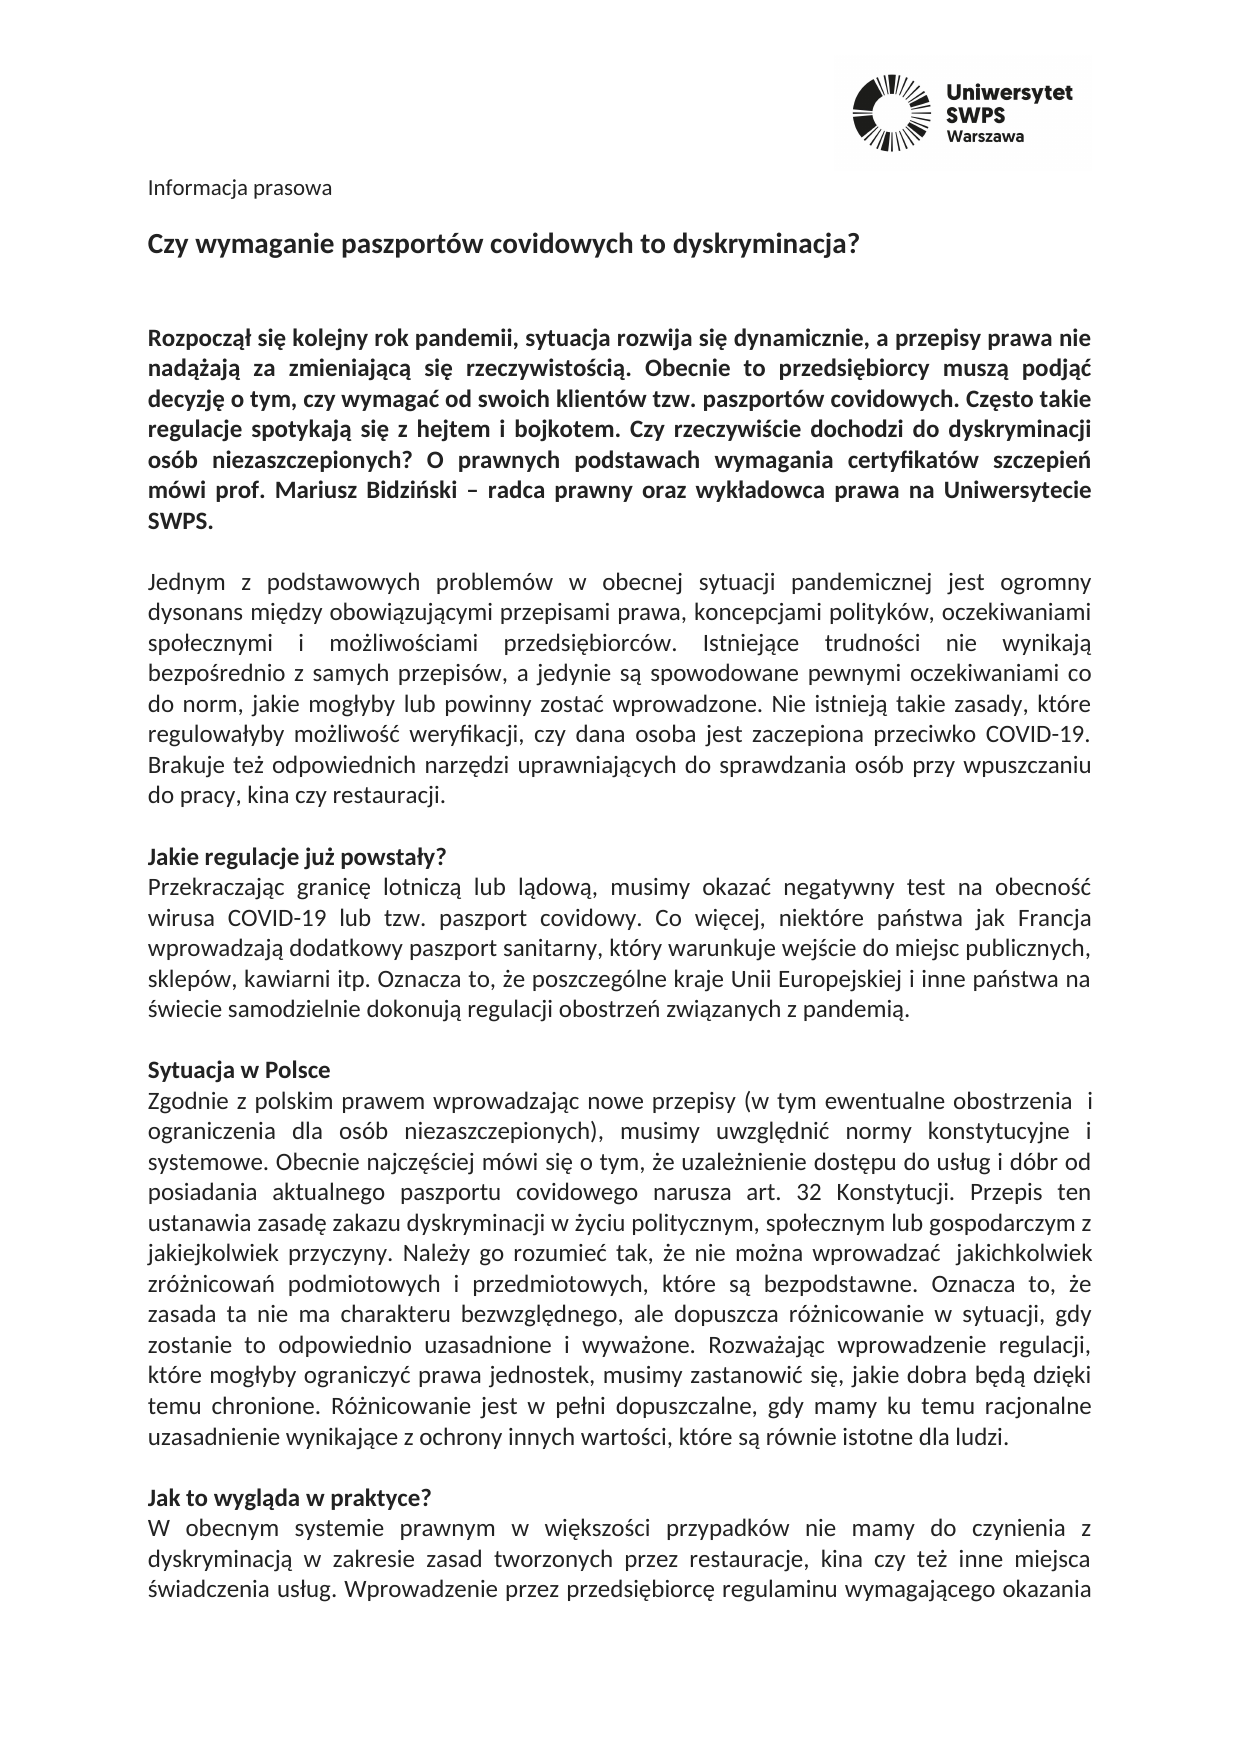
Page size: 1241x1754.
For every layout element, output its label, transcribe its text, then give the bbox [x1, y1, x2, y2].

text Zgodnie z polskim prawem wprowadzając nowe przepisy (w tym ewentualne obostrzenia i ograniczenia dla osób niezaszczepionych), musimy uwzględnić normy konstytucyjne i systemowe. Obecnie najczęściej mówi się o tym, że uzależnienie dostępu do usług i dóbr od posiadania aktualnego paszportu covidowego narusza art. 32 Konstytucji. Przepis ten ustanawia zasadę zakazu dyskryminacji w życiu politycznym, społecznym lub gospodarczym z jakiejkolwiek przyczyny. Należy go rozumieć tak, że nie można wprowadzać jakichkolwiek zróżnicowań podmiotowych i przedmiotowych, które są bezpodstawne. Oznacza to, że zasada ta nie ma charakteru bezwzględnego, ale dopuszcza różnicowanie w sytuacji, gdy zostanie to odpowiednio uzasadnione i wyważone. Rozważając wprowadzenie regulacji, które mogłyby ograniczyć prawa jednostek, musimy zastanowić się, jakie dobra będą dzięki temu chronione. Różnicowanie jest w pełni dopuszczalne, gdy mamy ku temu racjonalne uzasadnienie wynikające z ochrony innych wartości, które są równie istotne dla ludzi. [148, 1085, 1093, 1451]
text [148, 1512, 1093, 1604]
text Informacja prasowa [148, 173, 1093, 201]
text Rozpoczął się kolejny rok pandemii, sytuacja rozwija się dynamicznie, a przepisy prawa nie nadążają za zmieniającą się rzeczywistością. Obecnie to przedsiębiorcy muszą podjąć decyzję o tym, czy wymagać od swoich klientów tzw. paszportów covidowych. Często takie regulacje spotykają się z hejtem i bojkotem. Czy rzeczywiście dochodzi do dyskryminacji osób niezaszczepionych? O prawnych podstawach wymagania certyfikatów szczepień mówi prof. Mariusz Bidziński – radca prawny oraz wykładowca prawa na Uniwersytecie SWPS. [148, 322, 1093, 536]
text Jak to wygląda w praktyce? [148, 1482, 1093, 1512]
picture [833, 55, 1093, 171]
text Czy wymaganie paszportów covidowych to dyskryminacja? [148, 226, 1093, 261]
text Przekraczając granicę lotniczą lub lądową, musimy okazać negatywny test na obecność wirusa COVID-19 lub tzw. paszport covidowy. Co więcej, niektóre państwa jak Francja wprowadzają dodatkowy paszport sanitarny, który warunkuje wejście do miejsc publicznych, sklepów, kawiarni itp. Oznacza to, że poszczególne kraje Unii Europejskiej i inne państwa na świecie samodzielnie dokonują regulacji obostrzeń związanych z pandemią. [148, 871, 1093, 1024]
text Jednym z podstawowych problemów w obecnej sytuacji pandemicznej jest ogromny dysonans między obowiązującymi przepisami prawa, koncepcjami polityków, oczekiwaniami społecznymi i możliwościami przedsiębiorców. Istniejące trudności nie wynikają bezpośrednio z samych przepisów, a jedynie są spowodowane pewnymi oczekiwaniami co do norm, jakie mogłyby lub powinny zostać wprowadzone. Nie istnieją takie zasady, które regulowałyby możliwość weryfikacji, czy dana osoba jest zaczepiona przeciwko COVID-19. Brakuje też odpowiednich narzędzi uprawniających do sprawdzania osób przy wpuszczaniu do pracy, kina czy restauracji. [148, 566, 1093, 810]
text Sytuacja w Polsce [148, 1054, 1093, 1085]
text Jakie regulacje już powstały? [148, 841, 1093, 871]
